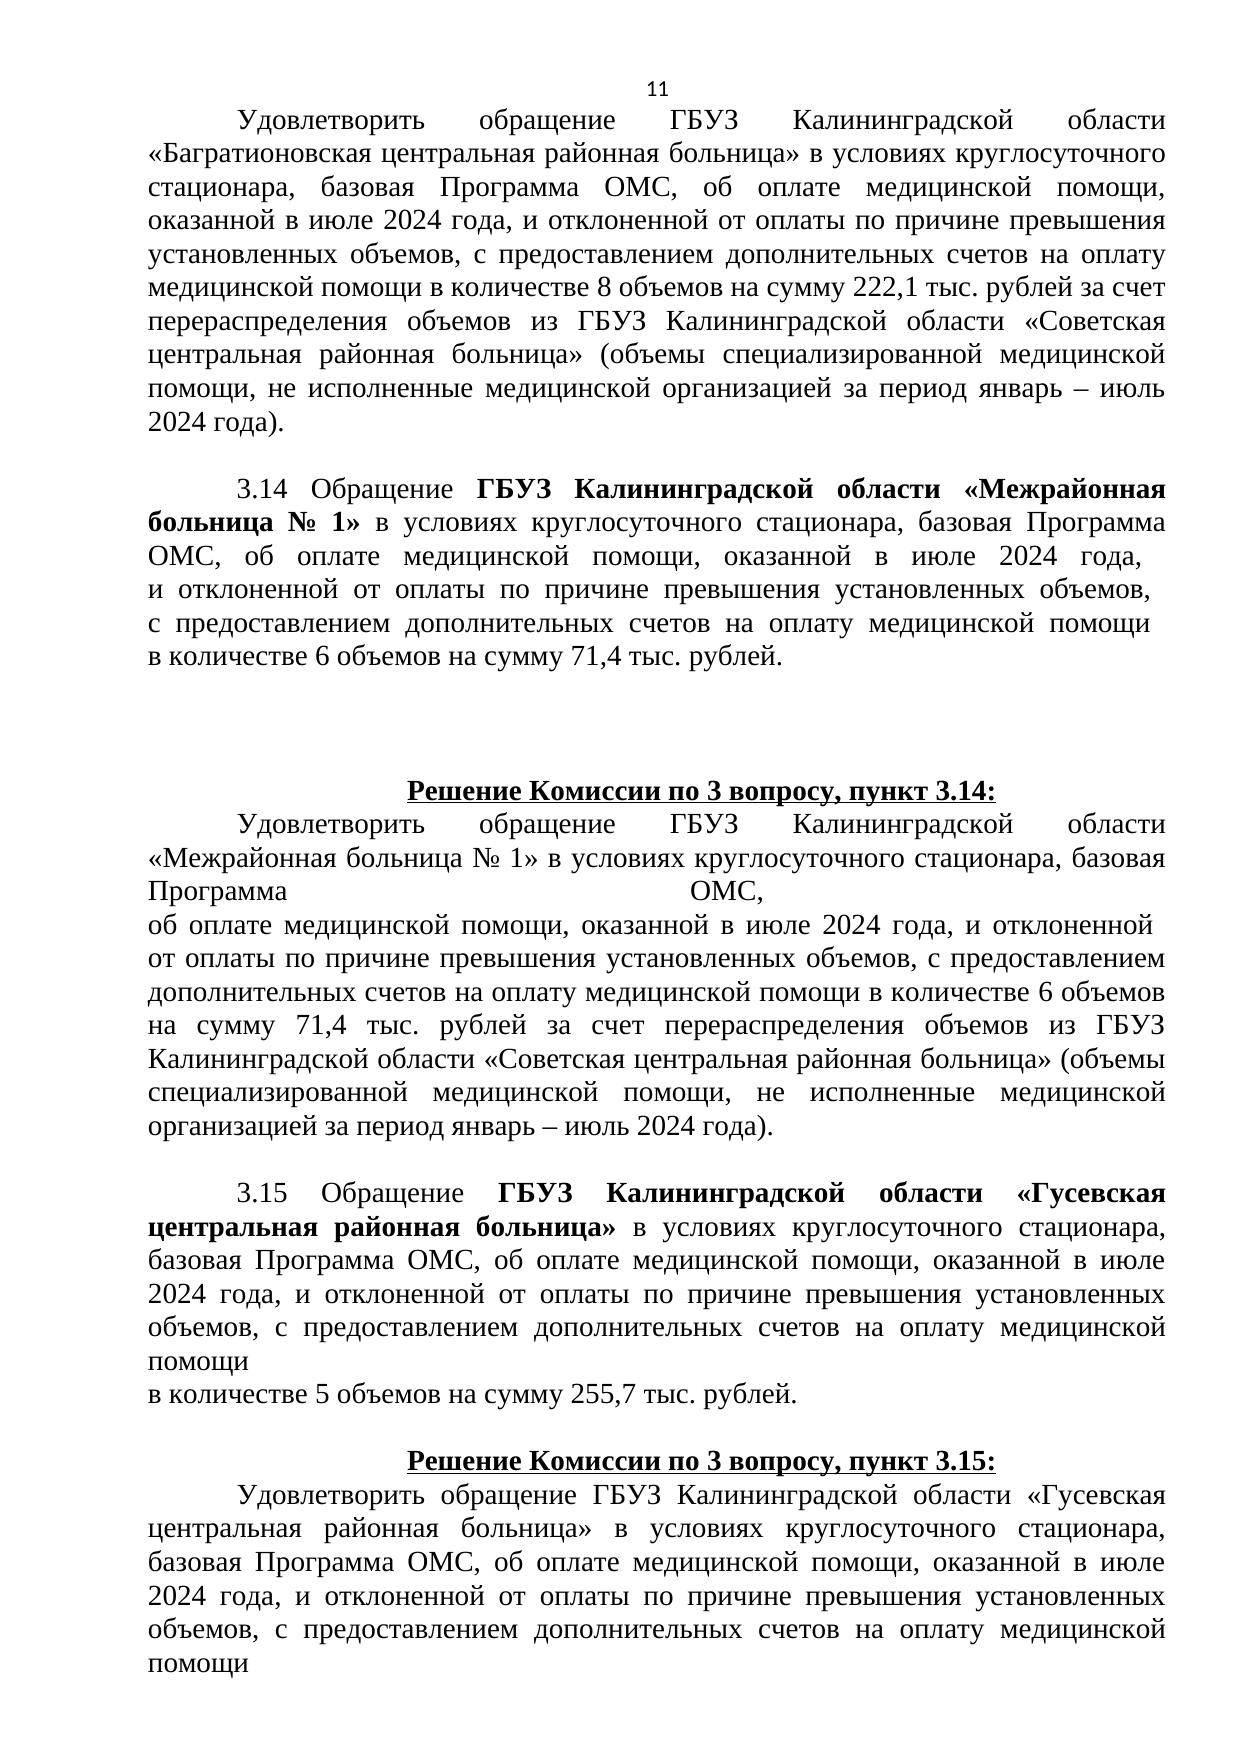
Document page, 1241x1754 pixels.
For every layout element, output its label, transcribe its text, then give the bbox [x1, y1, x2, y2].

text Решение Комиссии по 3 вопросу, пункт 3.14: [148, 773, 1167, 806]
text Удовлетворить обращение ГБУЗ Калининградской области «Багратионовская центральная районная больница» в условиях круглосуточного стационара, базовая Программа ОМС, об оплате медицинской помощи, оказанной в июле 2024 года, и отклоненной от оплаты по причине превышения установленных объемов, с предоставлением дополнительных счетов на оплату медицинской помощи в количестве 8 объемов на сумму 222,1 тыс. рублей за счет перераспределения объемов из ГБУЗ Калининградской области «Советская центральная районная больница» (объемы специализированной медицинской помощи, не исполненные медицинской организацией за период январь – июль 2024 года). [148, 102, 1167, 437]
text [148, 1477, 1167, 1678]
text 3.14 Обращение ГБУЗ Калининградской области «Межрайонная больница № 1» в условиях круглосуточного стационара, базовая Программа ОМС, об оплате медицинской помощи, оказанной в июле 2024 года, и отклоненной от оплаты по причине превышения установленных объемов, с предоставлением дополнительных счетов на оплату медицинской помощи в количестве 6 объемов на сумму 71,4 тыс. рублей. [148, 471, 1167, 672]
text 3.15 Обращение ГБУЗ Калининградской области «Гусевская центральная районная больница» в условиях круглосуточного стационара, базовая Программа ОМС, об оплате медицинской помощи, оказанной в июле 2024 года, и отклоненной от оплаты по причине превышения установленных объемов, с предоставлением дополнительных счетов на оплату медицинской помощи в количестве 5 объемов на сумму 255,7 тыс. рублей. [148, 1175, 1167, 1410]
text Решение Комиссии по 3 вопросу, пункт 3.15: [148, 1443, 1167, 1477]
text Удовлетворить обращение ГБУЗ Калининградской области «Межрайонная больница № 1» в условиях круглосуточного стационара, базовая Программа ОМС, об оплате медицинской помощи, оказанной в июле 2024 года, и отклоненной от оплаты по причине превышения установленных объемов, с предоставлением дополнительных счетов на оплату медицинской помощи в количестве 6 объемов на сумму 71,4 тыс. рублей за счет перераспределения объемов из ГБУЗ Калининградской области «Советская центральная районная больница» (объемы специализированной медицинской помощи, не исполненные медицинской организацией за период январь – июль 2024 года). [148, 806, 1167, 1142]
